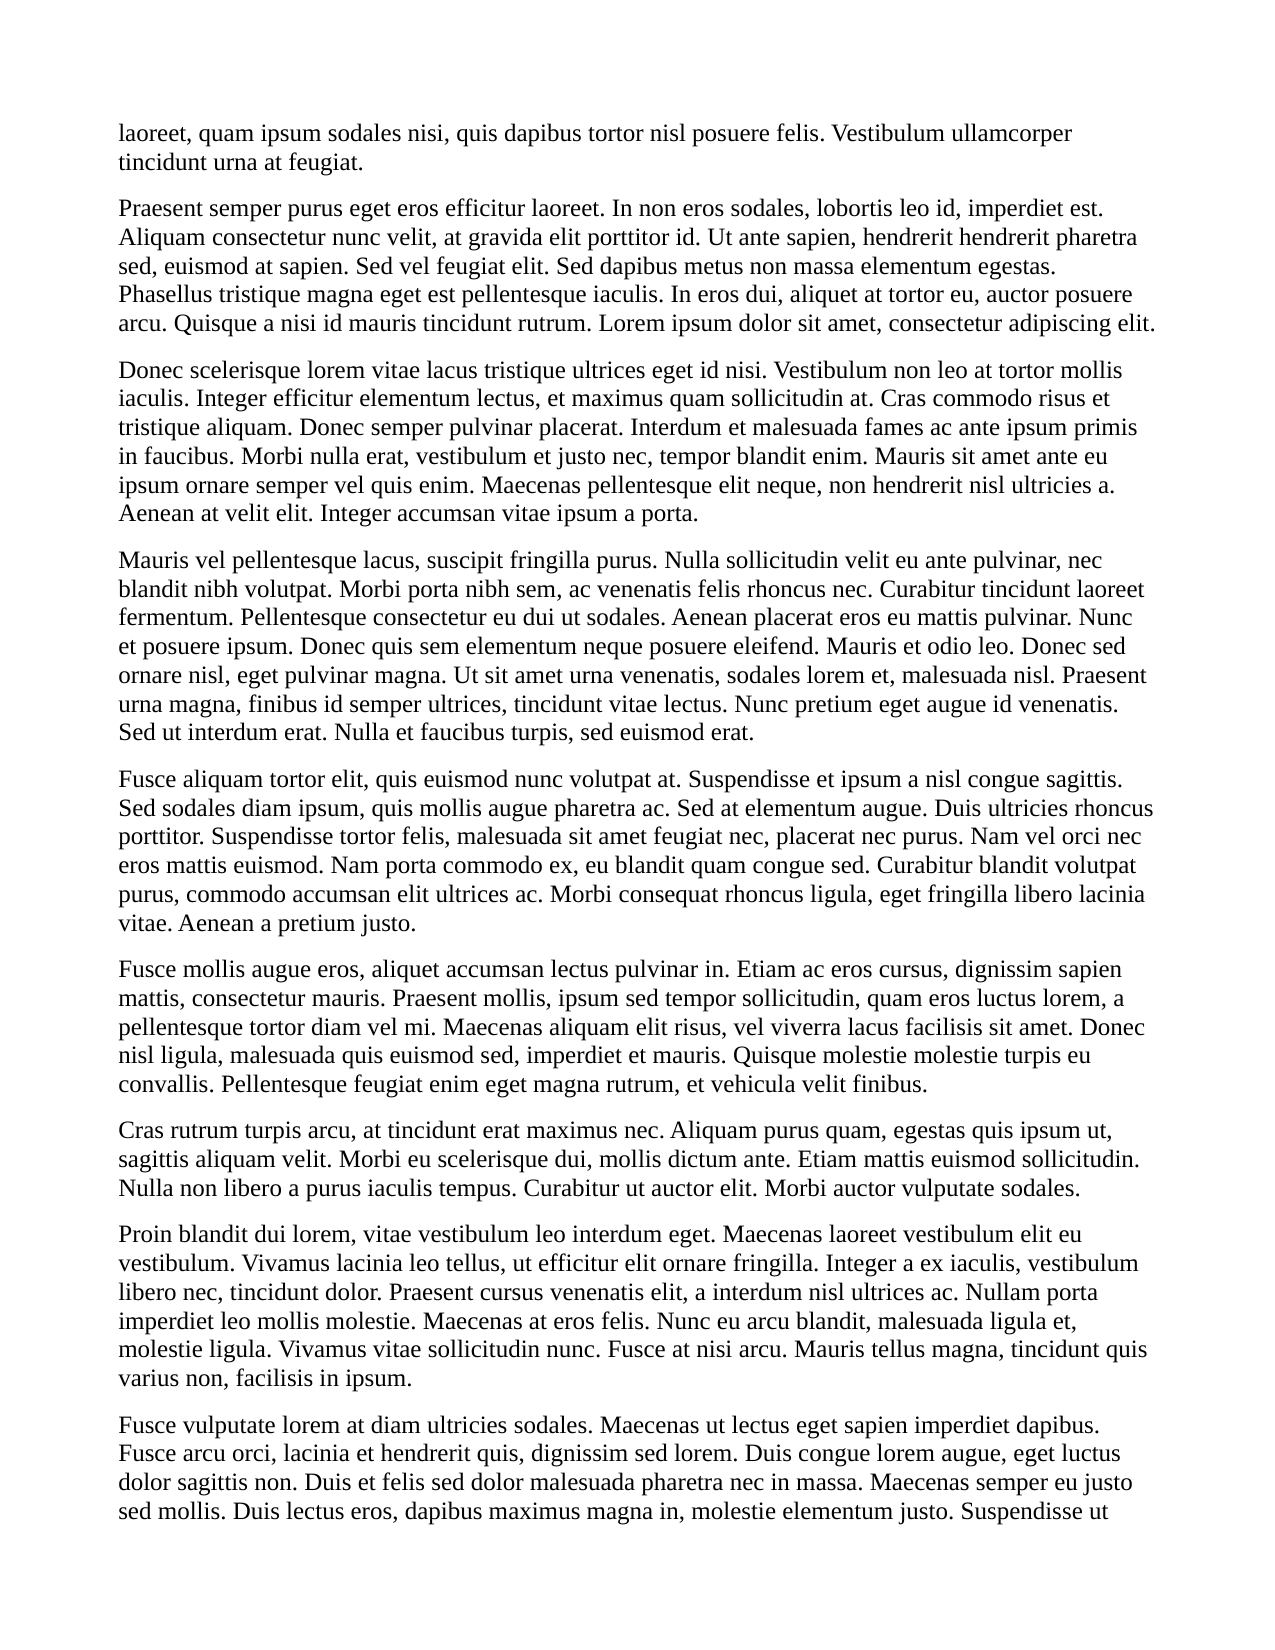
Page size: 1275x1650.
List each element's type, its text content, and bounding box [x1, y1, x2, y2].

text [118, 118, 1157, 176]
text Cras rutrum turpis arcu, at tincidunt erat maximus nec. Aliquam purus quam, egestas quis ipsum ut, sagittis aliquam velit. Morbi eu scelerisque dui, mollis dictum ante. Etiam mattis euismod sollicitudin. Nulla non libero a purus iaculis tempus. Curabitur ut auctor elit. Morbi auctor vulputate sodales. [118, 1116, 1157, 1202]
text Mauris vel pellentesque lacus, suscipit fringilla purus. Nulla sollicitudin velit eu ante pulvinar, nec blandit nibh volutpat. Morbi porta nibh sem, ac venenatis felis rhoncus nec. Curabitur tincidunt laoreet fermentum. Pellentesque consectetur eu dui ut sodales. Aenean placerat eros eu mattis pulvinar. Nunc et posuere ipsum. Donec quis sem elementum neque posuere eleifend. Mauris et odio leo. Donec sed ornare nisl, eget pulvinar magna. Ut sit amet urna venenatis, sodales lorem et, malesuada nisl. Praesent urna magna, finibus id semper ultrices, tincidunt vitae lectus. Nunc pretium eget augue id venenatis. Sed ut interdum erat. Nulla et faucibus turpis, sed euismod erat. [118, 545, 1157, 746]
text Praesent semper purus eget eros efficitur laoreet. In non eros sodales, lobortis leo id, imperdiet est. Aliquam consectetur nunc velit, at gravida elit porttitor id. Ut ante sapien, hendrerit hendrerit pharetra sed, euismod at sapien. Sed vel feugiat elit. Sed dapibus metus non massa elementum egestas. Phasellus tristique magna eget est pellentesque iaculis. In eros dui, aliquet at tortor eu, auctor posuere arcu. Quisque a nisi id mauris tincidunt rutrum. Lorem ipsum dolor sit amet, consectetur adipiscing elit. [118, 193, 1157, 337]
text Donec scelerisque lorem vitae lacus tristique ultrices eget id nisi. Vestibulum non leo at tortor mollis iaculis. Integer efficitur elementum lectus, et maximus quam sollicitudin at. Cras commodo risus et tristique aliquam. Donec semper pulvinar placerat. Interdum et malesuada fames ac ante ipsum primis in faucibus. Morbi nulla erat, vestibulum et justo nec, tempor blandit enim. Mauris sit amet ante eu ipsum ornare semper vel quis enim. Maecenas pellentesque elit neque, non hendrerit nisl ultricies a. Aenean at velit elit. Integer accumsan vitae ipsum a porta. [118, 355, 1157, 527]
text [118, 1410, 1157, 1525]
text Fusce aliquam tortor elit, quis euismod nunc volutpat at. Suspendisse et ipsum a nisl congue sagittis. Sed sodales diam ipsum, quis mollis augue pharetra ac. Sed at elementum augue. Duis ultricies rhoncus porttitor. Suspendisse tortor felis, malesuada sit amet feugiat nec, placerat nec purus. Nam vel orci nec eros mattis euismod. Nam porta commodo ex, eu blandit quam congue sed. Curabitur blandit volutpat purus, commodo accumsan elit ultrices ac. Morbi consequat rhoncus ligula, eget fringilla libero lacinia vitae. Aenean a pretium justo. [118, 764, 1157, 936]
text Fusce mollis augue eros, aliquet accumsan lectus pulvinar in. Etiam ac eros cursus, dignissim sapien mattis, consectetur mauris. Praesent mollis, ipsum sed tempor sollicitudin, quam eros luctus lorem, a pellentesque tortor diam vel mi. Maecenas aliquam elit risus, vel viverra lacus facilisis sit amet. Donec nisl ligula, malesuada quis euismod sed, imperdiet et mauris. Quisque molestie molestie turpis eu convallis. Pellentesque feugiat enim eget magna rutrum, et vehicula velit finibus. [118, 954, 1157, 1098]
text Proin blandit dui lorem, vitae vestibulum leo interdum eget. Maecenas laoreet vestibulum elit eu vestibulum. Vivamus lacinia leo tellus, ut efficitur elit ornare fringilla. Integer a ex iaculis, vestibulum libero nec, tincidunt dolor. Praesent cursus venenatis elit, a interdum nisl ultrices ac. Nullam porta imperdiet leo mollis molestie. Maecenas at eros felis. Nunc eu arcu blandit, malesuada ligula et, molestie ligula. Vivamus vitae sollicitudin nunc. Fusce at nisi arcu. Mauris tellus magna, tincidunt quis varius non, facilisis in ipsum. [118, 1219, 1157, 1392]
